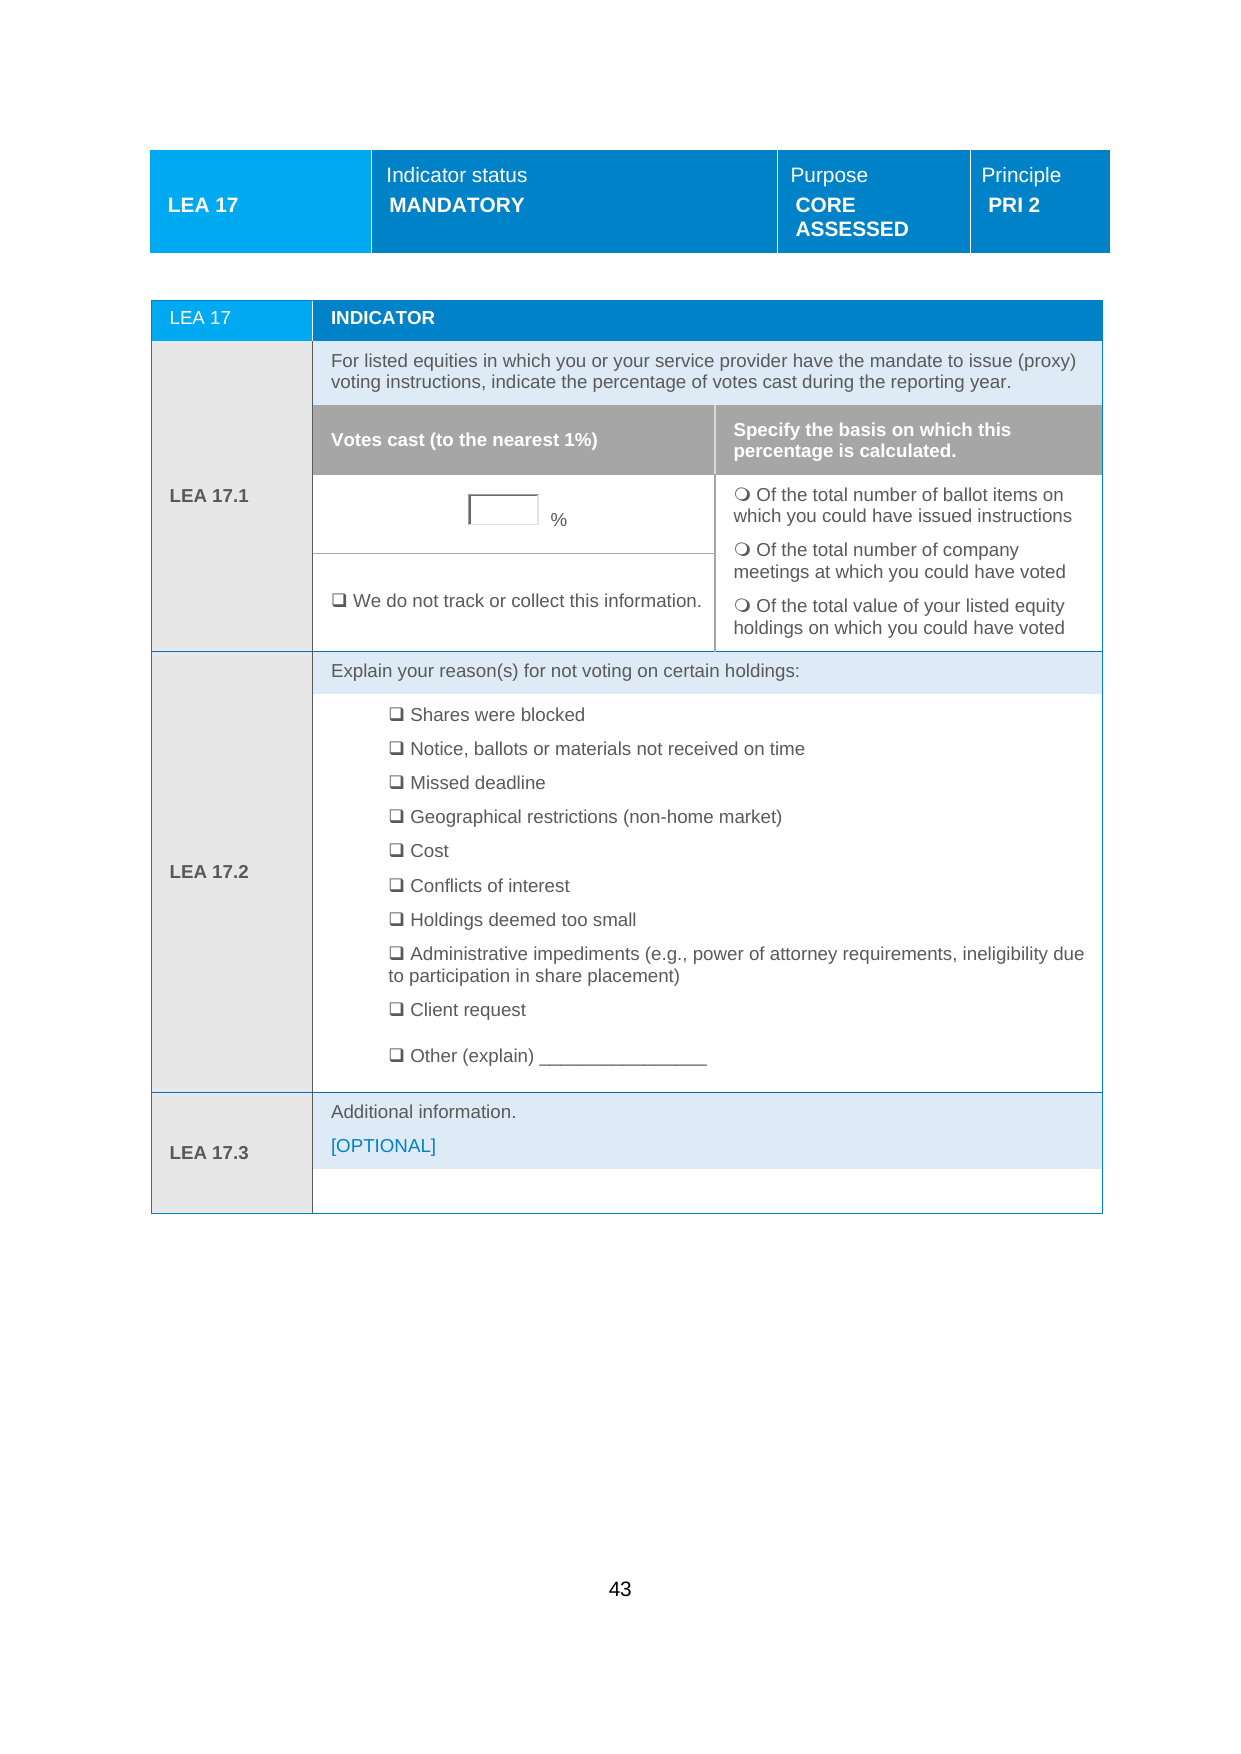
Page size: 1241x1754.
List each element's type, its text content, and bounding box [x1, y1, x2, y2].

table_cell For listed equities in which you or your service provider have the mandate to issue (proxy) voting instructions, indicate the percentage of votes cast during the reporting year. [313, 341, 1102, 405]
table_cell Explain your reason(s) for not voting on certain holdings: [313, 652, 1102, 694]
table_cell LEA 17.3 [152, 1093, 312, 1213]
table_header LEA 17 [152, 301, 312, 341]
table_cell [ [313, 1169, 1102, 1213]
table_cell LEA 17.2 [152, 652, 312, 1092]
table_cell Votes cast (to the nearest 1%) [313, 405, 714, 474]
table_cell PRI 2 [971, 186, 1110, 253]
table_header [150, 150, 371, 186]
table_header INDICATOR [313, 301, 1102, 341]
table_cell We do not track or collect this information. [313, 554, 714, 651]
table_cell Shares were blocked Notice, ballots or materials not received on time Missed deadline Geographical restrictions (non-home market) Cost Conflicts of interest Holdings deemed too small Administrative impediments (e.g., power of attorney requirements, ineligibility due to participation in share placement) Client request Other (explain) ________________ [313, 694, 1102, 1092]
table_cell Specify the basis on which this percentage is calculated. [716, 405, 1102, 474]
table_header Principle [971, 150, 1110, 186]
table_cell Additional information. [Optional] [313, 1093, 1102, 1169]
table_cell LEA 17 [150, 186, 371, 253]
table_cell MANDATORY [372, 186, 777, 253]
table_cell CORE ASSESSED [778, 186, 970, 253]
table_cell LEA 17.1 [152, 341, 312, 651]
picture [430, 1138, 434, 1153]
table_header Purpose [778, 150, 970, 186]
table_header Indicator status [372, 150, 777, 186]
table_cell % [313, 475, 714, 553]
table_cell Of the total number of ballot items on which you could have issued instructions Of the total number of company meetings at which you could have voted Of the total value of your listed equity holdings on which you could have voted [716, 475, 1102, 651]
picture [332, 1141, 336, 1156]
